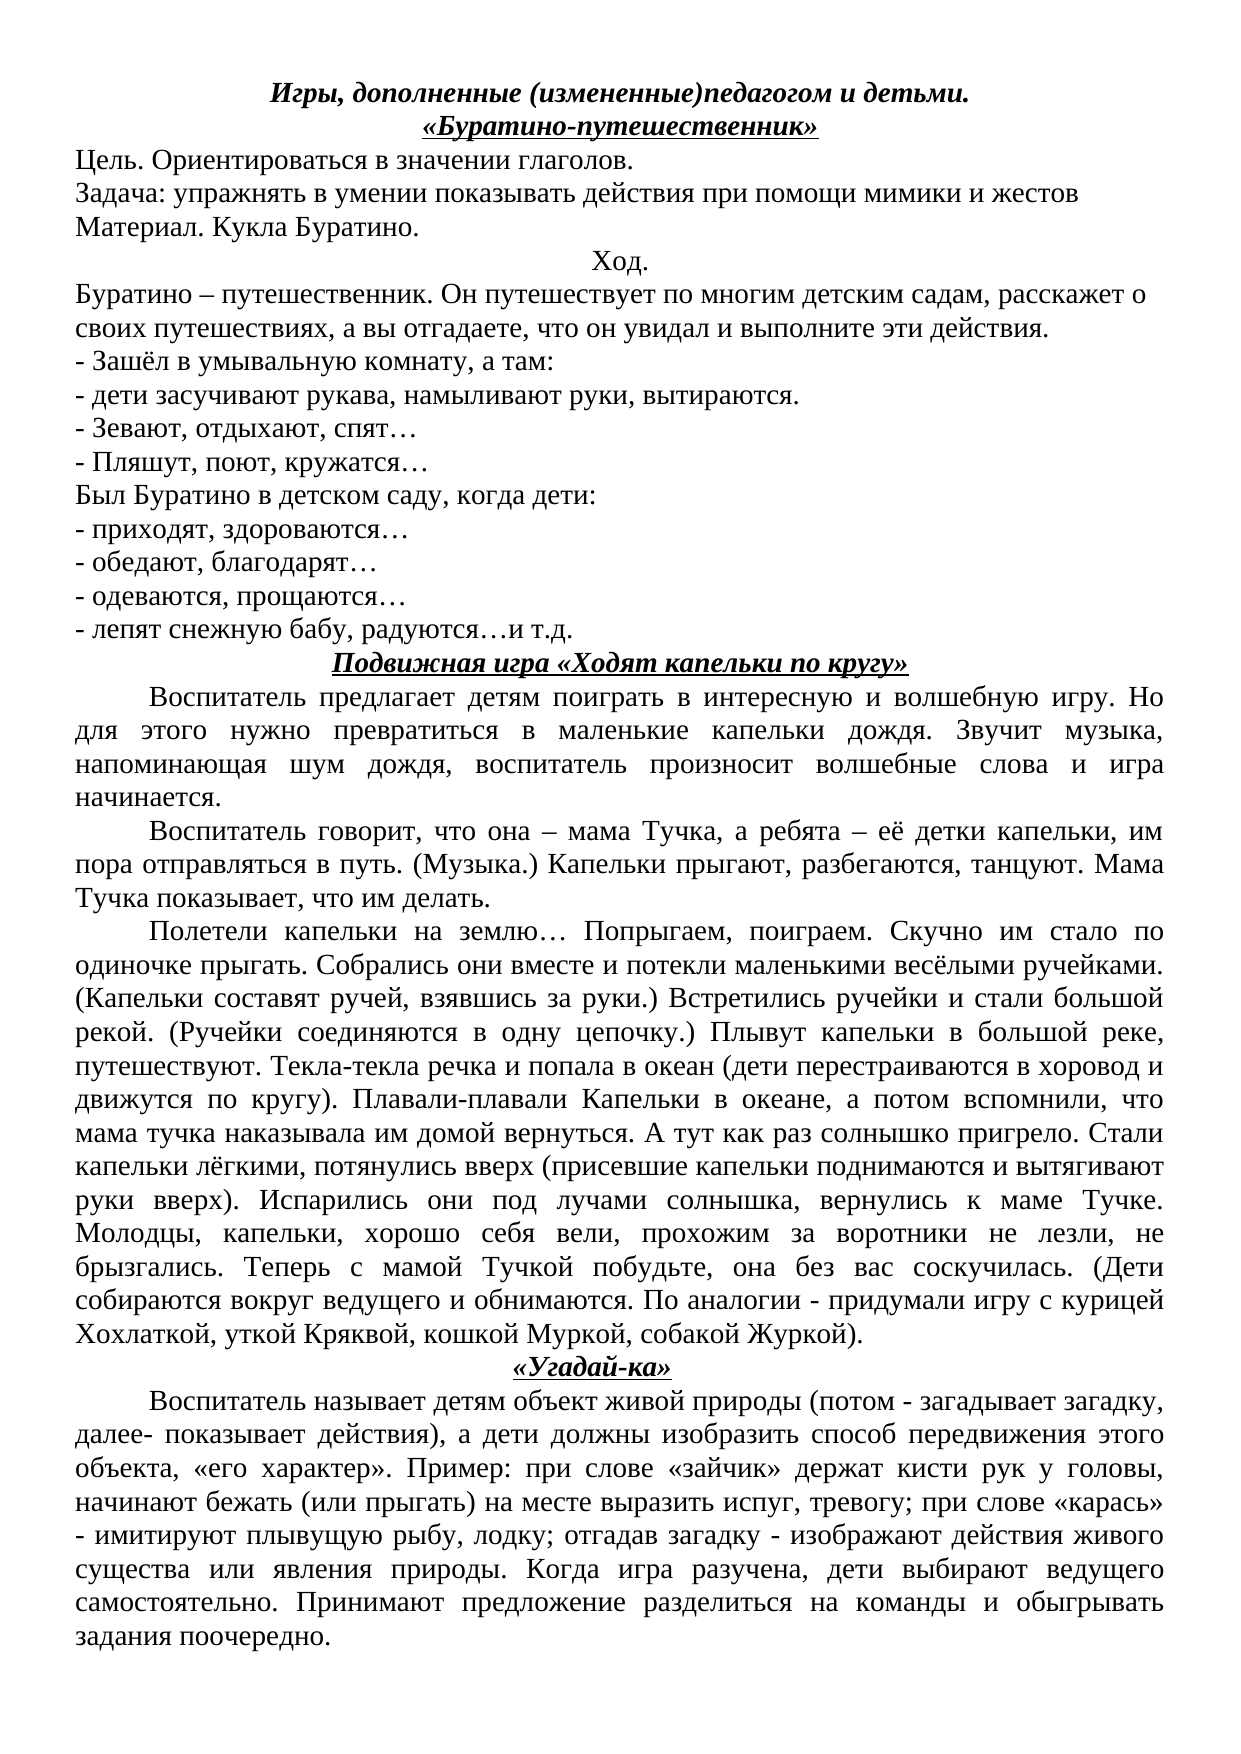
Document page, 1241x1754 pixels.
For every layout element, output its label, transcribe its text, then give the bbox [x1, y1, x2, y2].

text Полетели капельки на землю… Попрыгаем, поиграем. Скучно им стало по одиночке прыгать. Собрались они вместе и потекли маленькими весёлыми ручейками. (Капельки составят ручей, взявшись за руки.) Встретились ручейки и стали большой рекой. (Ручейки соединяются в одну цепочку.) Плывут капельки в большой реке, путешествуют. Текла-текла речка и попала в океан (дети перестраиваются в хоровод и движутся по кругу). Плавали-плавали Капельки в океане, а потом вспомнили, что мама тучка наказывала им домой вернуться. А тут как раз солнышко пригрело. Стали капельки лёгкими, потянулись вверх (присевшие капельки поднимаются и вытягивают руки вверх). Испарились они под лучами солнышка, вернулись к маме Тучке. Молодцы, капельки, хорошо себя вели, прохожим за воротники не лезли, не брызгались. Теперь с мамой Тучкой побудьте, она без вас соскучилась. (Дети собираются вокруг ведущего и обнимаются. По аналогии - придумали игру с курицей Хохлаткой, уткой Кряквой, кошкой Муркой, собакой Журкой). [75, 913, 1165, 1349]
text Подвижная игра «Ходят капельки по кругу» [75, 645, 1165, 679]
text Воспитатель предлагает детям поиграть в интересную и волшебную игру. Но для этого нужно превратиться в маленькие капельки дождя. Звучит музыка, напоминающая шум дождя, воспитатель произносит волшебные слова и игра начинается. [75, 679, 1165, 813]
text - Зашёл в умывальную комнату, а там: [75, 343, 1165, 377]
text Был Буратино в детском саду, когда дети: [75, 477, 1165, 511]
text - лепят снежную бабу, радуются…и т.д. [75, 612, 1165, 645]
text Материал. Кукла Буратино. [75, 209, 1165, 243]
text - одеваются, прощаются… [75, 578, 1165, 612]
text Задача: упражнять в умении показывать действия при помощи мимики и жестов [75, 176, 1165, 209]
text Буратино – путешественник. Он путешествует по многим детским садам, расскажет о своих путешествиях, а вы отгадаете, что он увидал и выполните эти действия. [75, 276, 1165, 343]
text - Зевают, отдыхают, спят… [75, 410, 1165, 444]
text - дети засучивают рукава, намыливают руки, вытираются. [75, 377, 1165, 410]
text - обедают, благодарят… [75, 544, 1165, 578]
text Игры, дополненные (измененные)педагогом и детьми. [75, 75, 1165, 108]
text - Пляшут, поют, кружатся… [75, 444, 1165, 477]
text Воспитатель называет детям объект живой природы (потом - загадывает загадку, далее- показывает действия), а дети должны изобразить способ передвижения этого объекта, «его характер». Пример: при слове «зайчик» держат кисти рук у головы, начинают бежать (или прыгать) на месте выразить испуг, тревогу; при слове «карась» - имитируют плывущую рыбу, лодку; отгадав загадку - изображают действия живого существа или явления природы. Когда игра разучена, дети выбирают ведущего самостоятельно. Принимают предложение разделиться на команды и обыгрывать задания поочередно. [75, 1383, 1165, 1651]
text Воспитатель говорит, что она – мама Тучка, а ребята – её детки капельки, им пора отправляться в путь. (Музыка.) Капельки прыгают, разбегаются, танцуют. Мама Тучка показывает, что им делать. [75, 813, 1165, 913]
text «Угадай-ка» [75, 1349, 1165, 1383]
text Ход. [75, 243, 1165, 276]
text «Буратино-путешественник» [75, 108, 1165, 142]
text Цель. Ориентироваться в значении глаголов. [75, 142, 1165, 176]
text - приходят, здороваются… [75, 511, 1165, 544]
